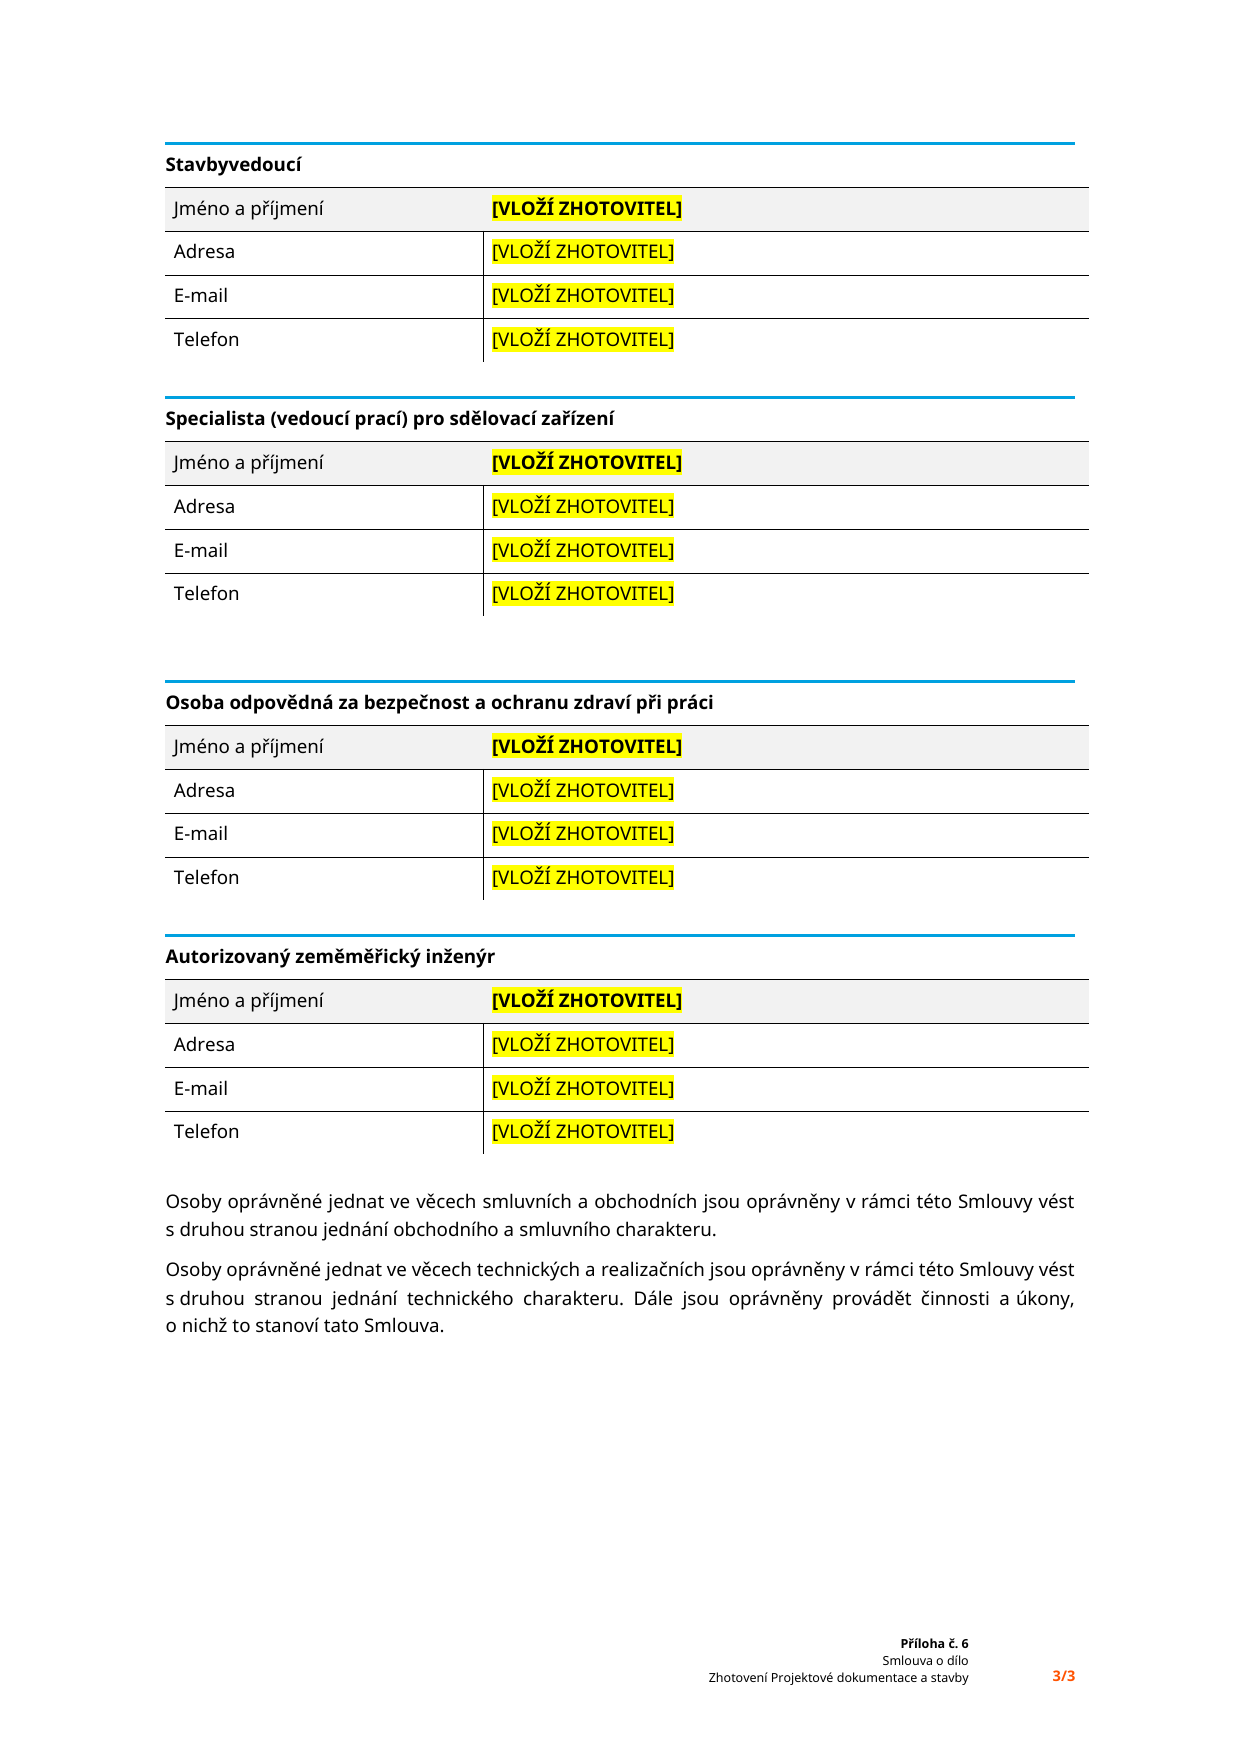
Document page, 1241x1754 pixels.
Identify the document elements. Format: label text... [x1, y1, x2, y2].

table_cell [VLOŽÍ ZHOTOVITEL] [484, 770, 1089, 812]
text Osoby oprávněné jednat ve věcech smluvních a obchodních jsou oprávněny v rámci této Smlouvy vést s druhou stranou jednání obchodního a smluvního charakteru. [165, 1188, 1075, 1242]
table_cell Adresa [165, 486, 483, 529]
table_header [VLOŽÍ ZHOTOVITEL] [484, 442, 1089, 485]
text Osoby oprávněné jednat ve věcech technických a realizačních jsou oprávněny v rámci této Smlouvy vést s druhou stranou jednání technického charakteru. Dále jsou oprávněny provádět činnosti a úkony, o nichž to stanoví tato Smlouva. [165, 1257, 1075, 1338]
table_cell E-mail [165, 1068, 483, 1111]
text Stavbyvedoucí [165, 145, 1075, 177]
table_header Jméno a příjmení [165, 442, 484, 485]
table_cell [VLOŽÍ ZHOTOVITEL] [484, 530, 1089, 572]
table_header Jméno a příjmení [165, 726, 484, 769]
table_cell [VLOŽÍ ZHOTOVITEL] [484, 276, 1089, 318]
table_cell E-mail [165, 530, 483, 572]
table_cell [VLOŽÍ ZHOTOVITEL] [484, 814, 1089, 856]
table_cell E-mail [165, 814, 483, 856]
table_header Jméno a příjmení [165, 980, 484, 1023]
table_cell Adresa [165, 1024, 483, 1067]
table_cell [VLOŽÍ ZHOTOVITEL] [484, 232, 1089, 274]
text Autorizovaný zeměměřický inženýr [165, 937, 1075, 969]
table_cell Adresa [165, 770, 483, 812]
text Osoba odpovědná za bezpečnost a ochranu zdraví při práci [165, 683, 1075, 715]
table_cell [VLOŽÍ ZHOTOVITEL] [484, 486, 1089, 529]
table_cell Telefon [165, 319, 483, 362]
table_cell Telefon [165, 1112, 483, 1154]
table_cell [VLOŽÍ ZHOTOVITEL] [484, 574, 1089, 616]
table_header [VLOŽÍ ZHOTOVITEL] [484, 188, 1089, 231]
table_cell [VLOŽÍ ZHOTOVITEL] [484, 319, 1089, 362]
table_cell Telefon [165, 574, 483, 616]
table_cell E-mail [165, 276, 483, 318]
table_cell Telefon [165, 858, 483, 900]
table_cell [VLOŽÍ ZHOTOVITEL] [484, 858, 1089, 900]
table_header [VLOŽÍ ZHOTOVITEL] [484, 726, 1089, 769]
table_cell [VLOŽÍ ZHOTOVITEL] [484, 1068, 1089, 1111]
text Specialista (vedoucí prací) pro sdělovací zařízení [165, 399, 1075, 431]
table_header Jméno a příjmení [165, 188, 484, 231]
table_header [VLOŽÍ ZHOTOVITEL] [484, 980, 1089, 1023]
table_cell [VLOŽÍ ZHOTOVITEL] [484, 1112, 1089, 1154]
table_cell [VLOŽÍ ZHOTOVITEL] [484, 1024, 1089, 1067]
table_cell Adresa [165, 232, 483, 274]
